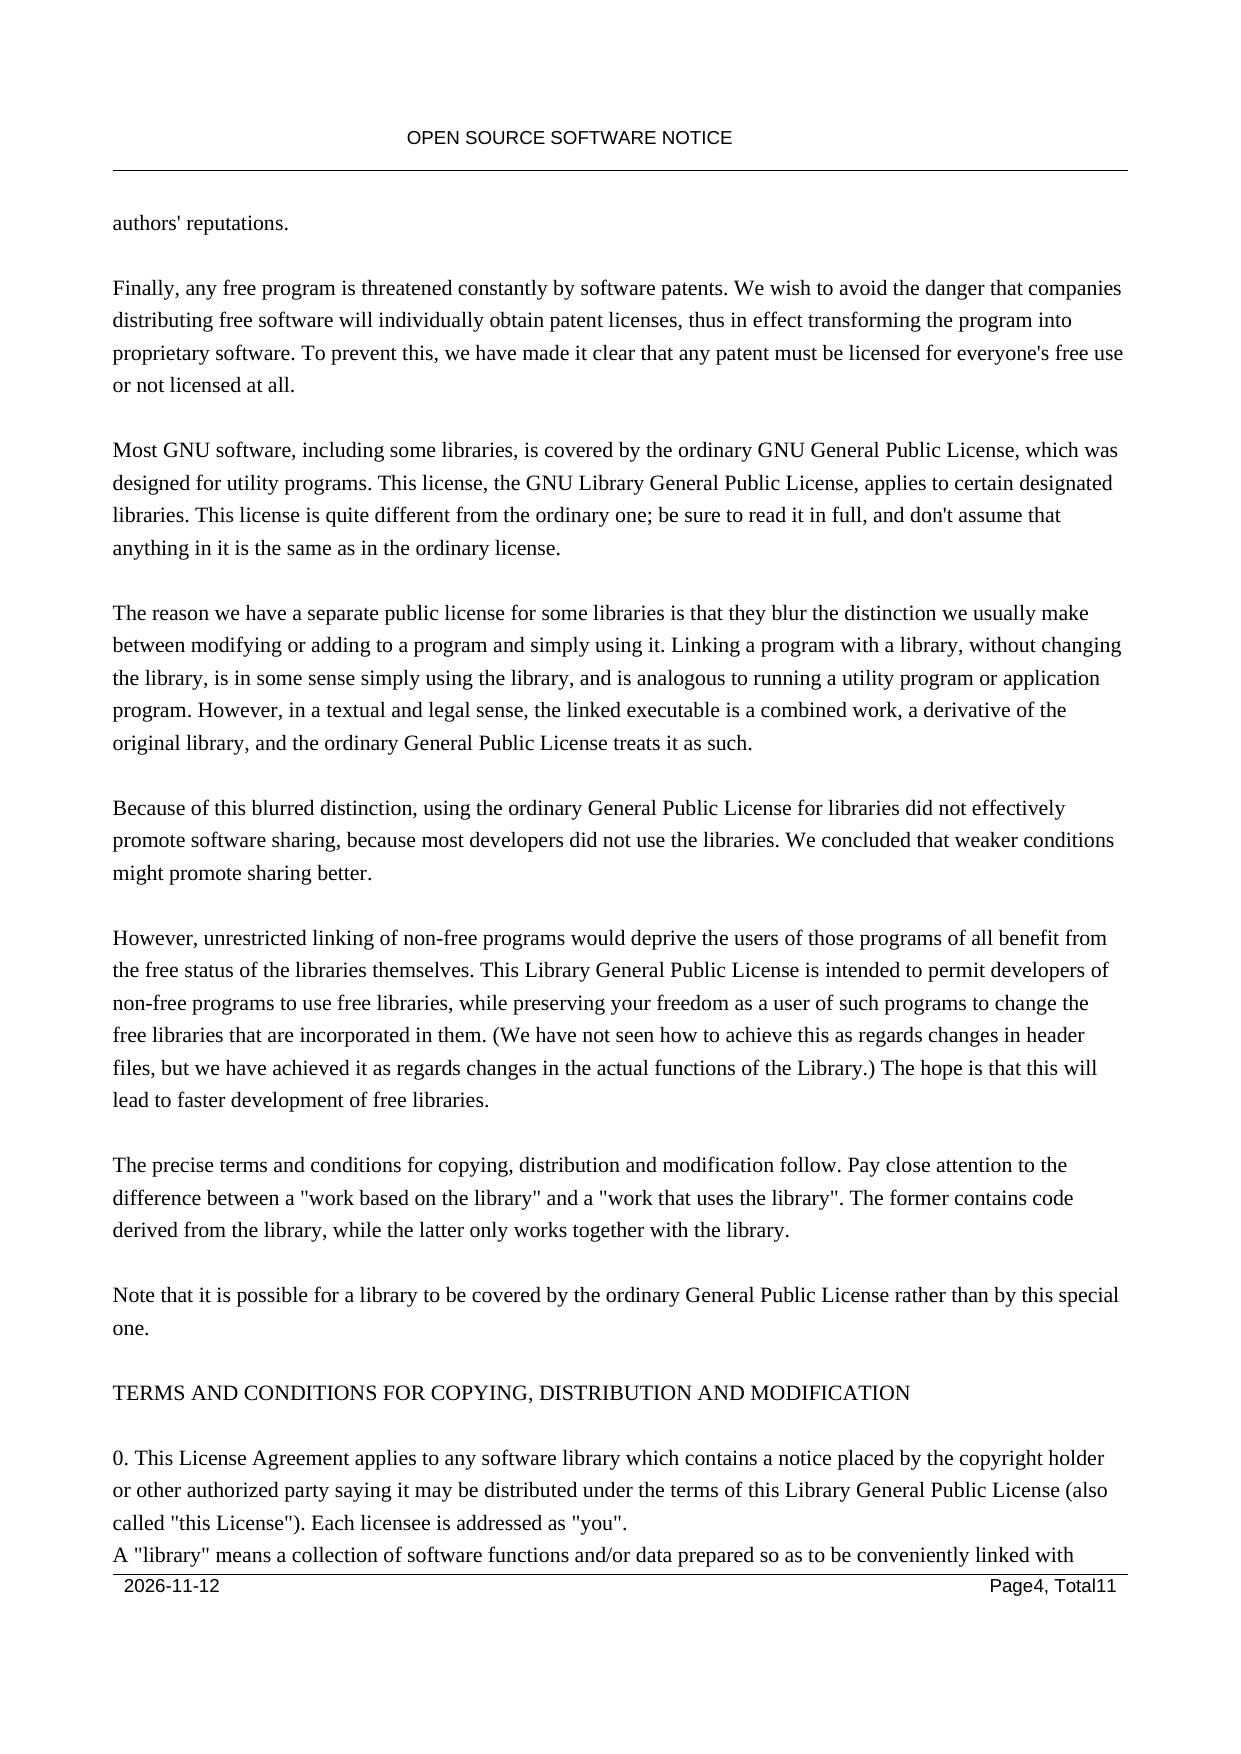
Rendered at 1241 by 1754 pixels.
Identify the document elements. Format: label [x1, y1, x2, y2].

text [112, 206, 1128, 1571]
